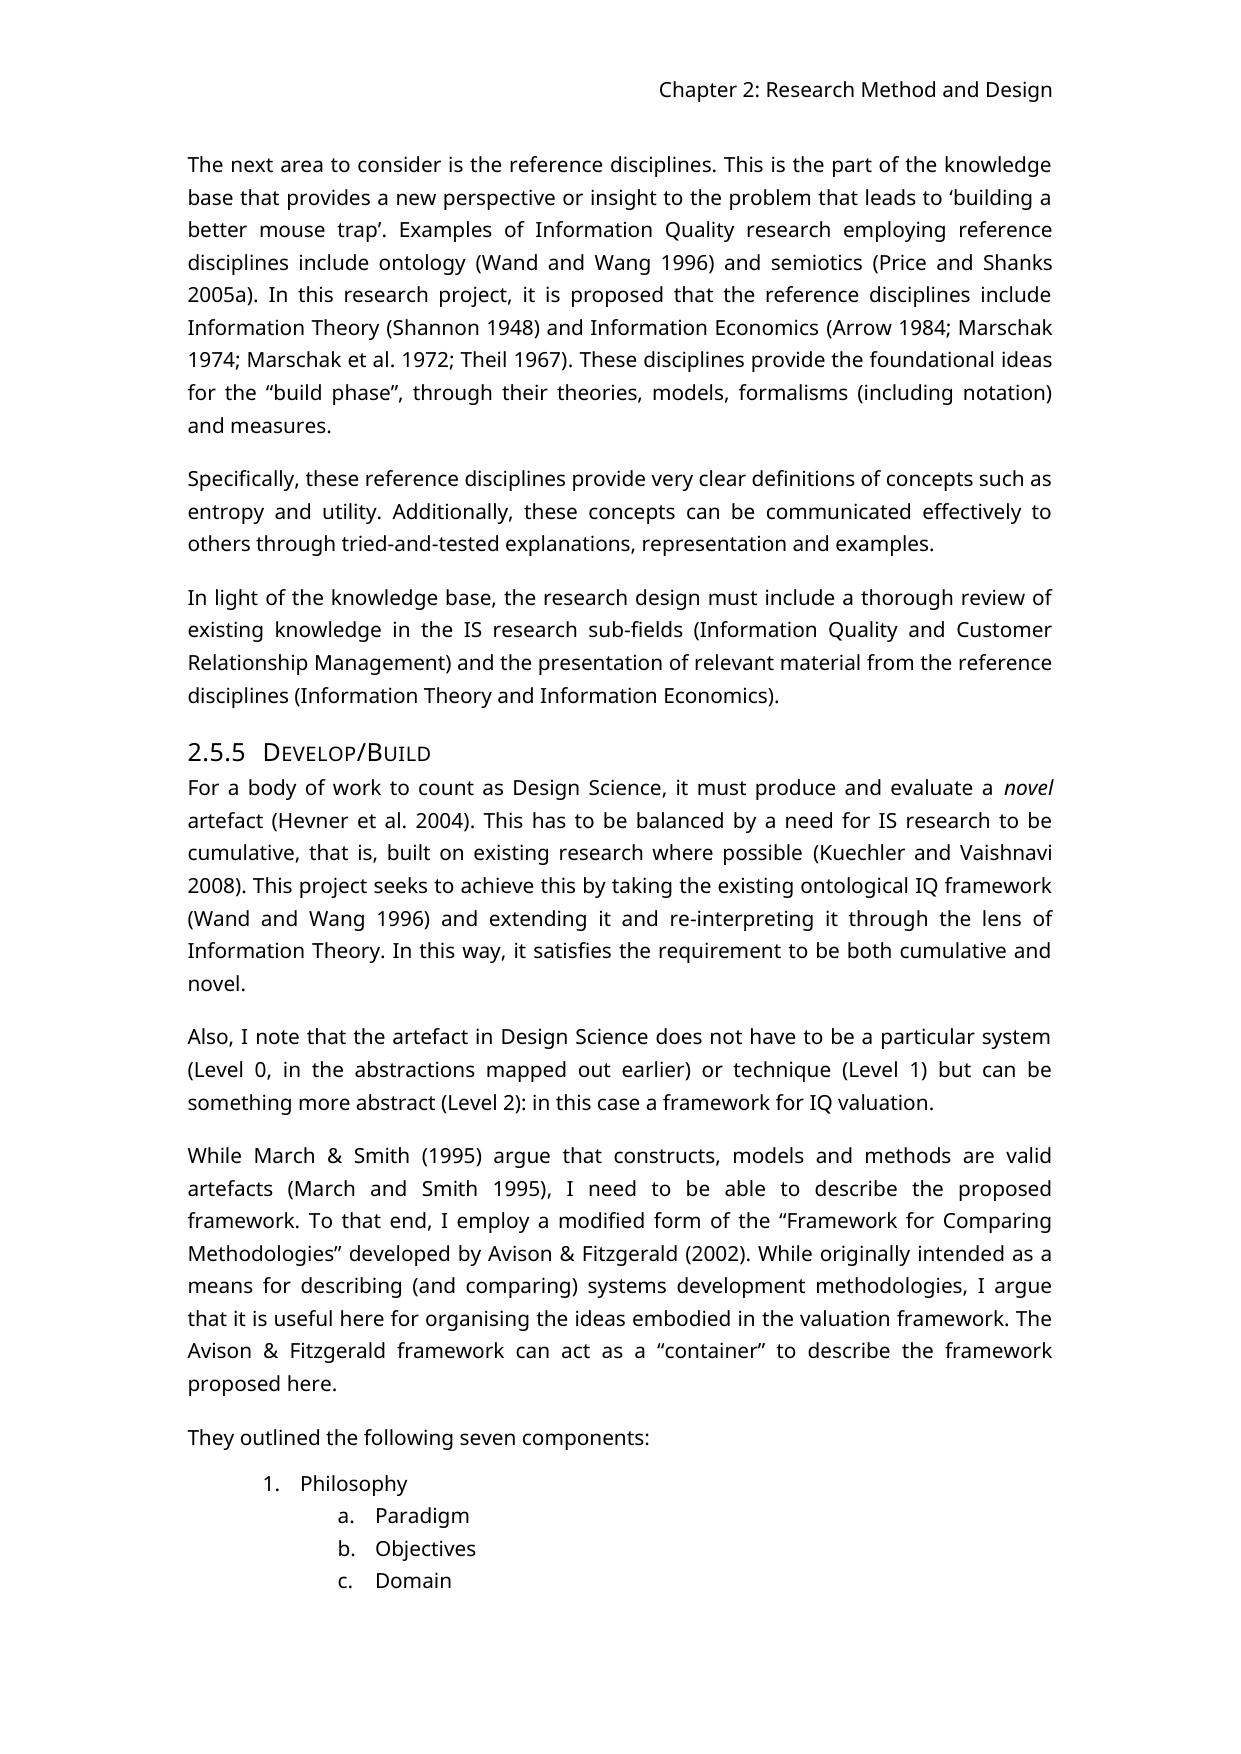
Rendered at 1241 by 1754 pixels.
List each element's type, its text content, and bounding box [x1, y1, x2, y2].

list Domain [337, 1572, 1053, 1592]
text Also, I note that the artefact in Design Science does not have to be a particular system (Level 0, in the abstractions mapped out earlier) or technique (Level 1) but can be something more abstract (Level 2): in this case a framework for IQ valuation. [187, 1022, 1053, 1116]
text They outlined the following seven components: [187, 1423, 1053, 1451]
text While March & Smith (1995) argue that constructs, models and methods are valid artefacts (March and Smith 1995), I need to be able to describe the proposed framework. To that end, I employ a modified form of the “Framework for Comparing Methodologies” developed by Avison & Fitzgerald (2002). While originally intended as a means for describing (and comparing) systems development methodologies, I argue that it is useful here for organising the ideas embodied in the valuation framework. The Avison & Fitzgerald framework can act as a “container” to describe the framework proposed here. [187, 1141, 1053, 1398]
text Specifically, these reference disciplines provide very clear definitions of concepts such as entropy and utility. Additionally, these concepts can be communicated effectively to others through tried-and-tested explanations, representation and examples. [187, 464, 1053, 558]
text For a body of work to count as Design Science, it must produce and evaluate a novel artefact (Hevner et al. 2004). This has to be balanced by a need for IS research to be cumulative, that is, built on existing research where possible (Kuechler and Vaishnavi 2008). This project seeks to achieve this by taking the existing ontological IQ framework (Wand and Wang 1996) and extending it and re-interpreting it through the lens of Information Theory. In this way, it satisfies the requirement to be both cumulative and novel. [187, 773, 1053, 997]
text In light of the knowledge base, the research design must include a thorough review of existing knowledge in the IS research sub-fields (Information Quality and Customer Relationship Management) and the presentation of relevant material from the reference disciplines (Information Theory and Information Economics). [187, 583, 1053, 709]
list Paradigm [337, 1508, 1053, 1528]
text The next area to consider is the reference disciplines. This is the part of the knowledge base that provides a new perspective or insight to the problem that leads to ‘building a better mouse trap’. Examples of Information Quality research employing reference disciplines include ontology (Wand and Wang 1996) and semiotics (Price and Shanks 2005a). In this research project, it is proposed that the reference disciplines include Information Theory (Shannon 1948) and Information Economics (Arrow 1984; Marschak 1974; Marschak et al. 1972; Theil 1967). These disciplines provide the foundational ideas for the “build phase”, through their theories, models, formalisms (including notation) and measures. [187, 150, 1053, 439]
subtitle Develop/Build [187, 734, 1053, 768]
list Objectives [337, 1540, 1053, 1560]
list Philosophy [262, 1476, 1053, 1496]
